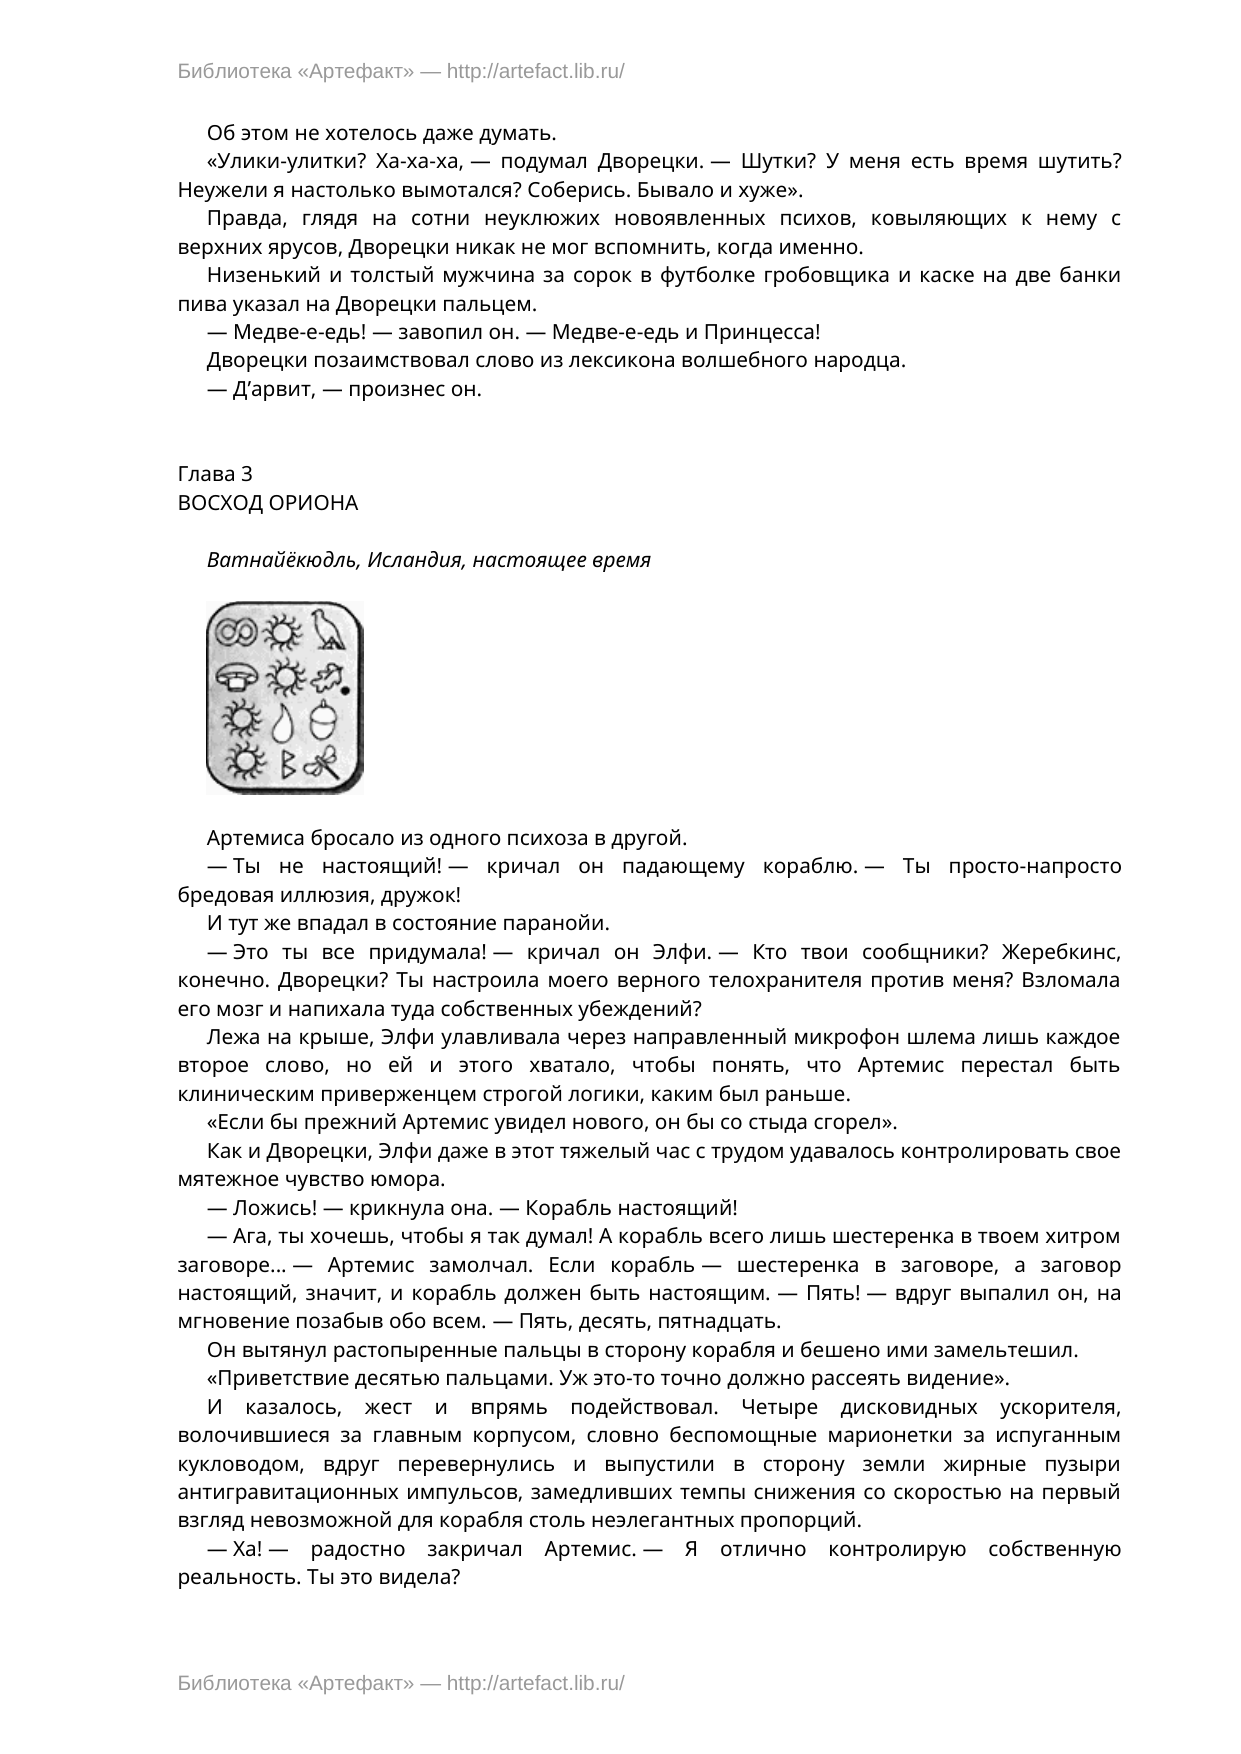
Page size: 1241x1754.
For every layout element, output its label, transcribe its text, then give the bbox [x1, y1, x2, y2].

text «Приветствие десятью пальцами. Уж это-то точно должно рассеять видение». [177, 1363, 1122, 1392]
text — Ты не настоящий! — кричал он падающему кораблю. — Ты просто-напросто бредовая иллюзия, дружок! [177, 852, 1122, 908]
text — Ага, ты хочешь, чтобы я так думал! А корабль всего лишь шестеренка в твоем хитром заговоре... — Артемис замолчал. Если корабль — шестеренка в заговоре, а заговор настоящий, значит, и корабль должен быть настоящим. — Пять! — вдруг выпалил он, на мгновение позабыв обо всем. — Пять, десять, пятнадцать. [177, 1221, 1122, 1335]
text Низенький и толстый мужчина за сорок в футболке гробовщика и каске на две банки пива указал на Дворецки пальцем. [177, 260, 1122, 317]
text — Это ты все придумала! — кричал он Элфи. — Кто твои сообщники? Жеребкинс, конечно. Дворецки? Ты настроила моего верного телохранителя против меня? Взломала его мозг и напихала туда собственных убеждений? [177, 937, 1122, 1022]
text Ватнайёкюдль, Исландия, настоящее время [177, 545, 1122, 573]
subtitle Глава 3 [177, 459, 1122, 488]
text Он вытянул растопыренные пальцы в сторону корабля и бешено ими замельтешил. [177, 1335, 1122, 1363]
subtitle ВОСХОД ОРИОНА [177, 488, 1122, 516]
picture [206, 601, 364, 795]
text «Если бы прежний Артемис увидел нового, он бы со стыда сгорел». [177, 1107, 1122, 1136]
text И тут же впадал в состояние паранойи. [177, 908, 1122, 937]
text Правда, глядя на сотни неуклюжих новоявленных психов, ковыляющих к нему с верхних ярусов, Дворецки никак не мог вспомнить, когда именно. [177, 203, 1122, 260]
text Дворецки позаимствовал слово из лексикона волшебного народца. [177, 346, 1122, 374]
text — Медве-е-едь! — завопил он. — Медве-е-едь и Принцесса! [177, 317, 1122, 346]
text — Ложись! — крикнула она. — Корабль настоящий! [177, 1193, 1122, 1221]
text Об этом не хотелось даже думать. [177, 118, 1122, 147]
text Как и Дворецки, Элфи даже в этот тяжелый час с трудом удавалось контролировать свое мятежное чувство юмора. [177, 1136, 1122, 1193]
text Артемиса бросало из одного психоза в другой. [177, 823, 1122, 852]
text И казалось, жест и впрямь подействовал. Четыре дисковидных ускорителя, волочившиеся за главным корпусом, словно беспомощные марионетки за испуганным кукловодом, вдруг перевернулись и выпустили в сторону земли жирные пузыри антигравитационных импульсов, замедливших темпы снижения со скоростью на первый взгляд невозможной для корабля столь неэлегантных пропорций. [177, 1392, 1122, 1534]
text Лежа на крыше, Элфи улавливала через направленный микрофон шлема лишь каждое второе слово, но ей и этого хватало, чтобы понять, что Артемис перестал быть клиническим приверженцем строгой логики, каким был раньше. [177, 1022, 1122, 1107]
text — Ха! — радостно закричал Артемис. — Я отлично контролирую собственную реальность. Ты это видела? [177, 1534, 1122, 1591]
text — Д’арвит, — произнес он. [177, 374, 1122, 402]
text «Улики-улитки? Ха-ха-ха, — подумал Дворецки. — Шутки? У меня есть время шутить? Неужели я настолько вымотался? Соберись. Бывало и хуже». [177, 147, 1122, 203]
